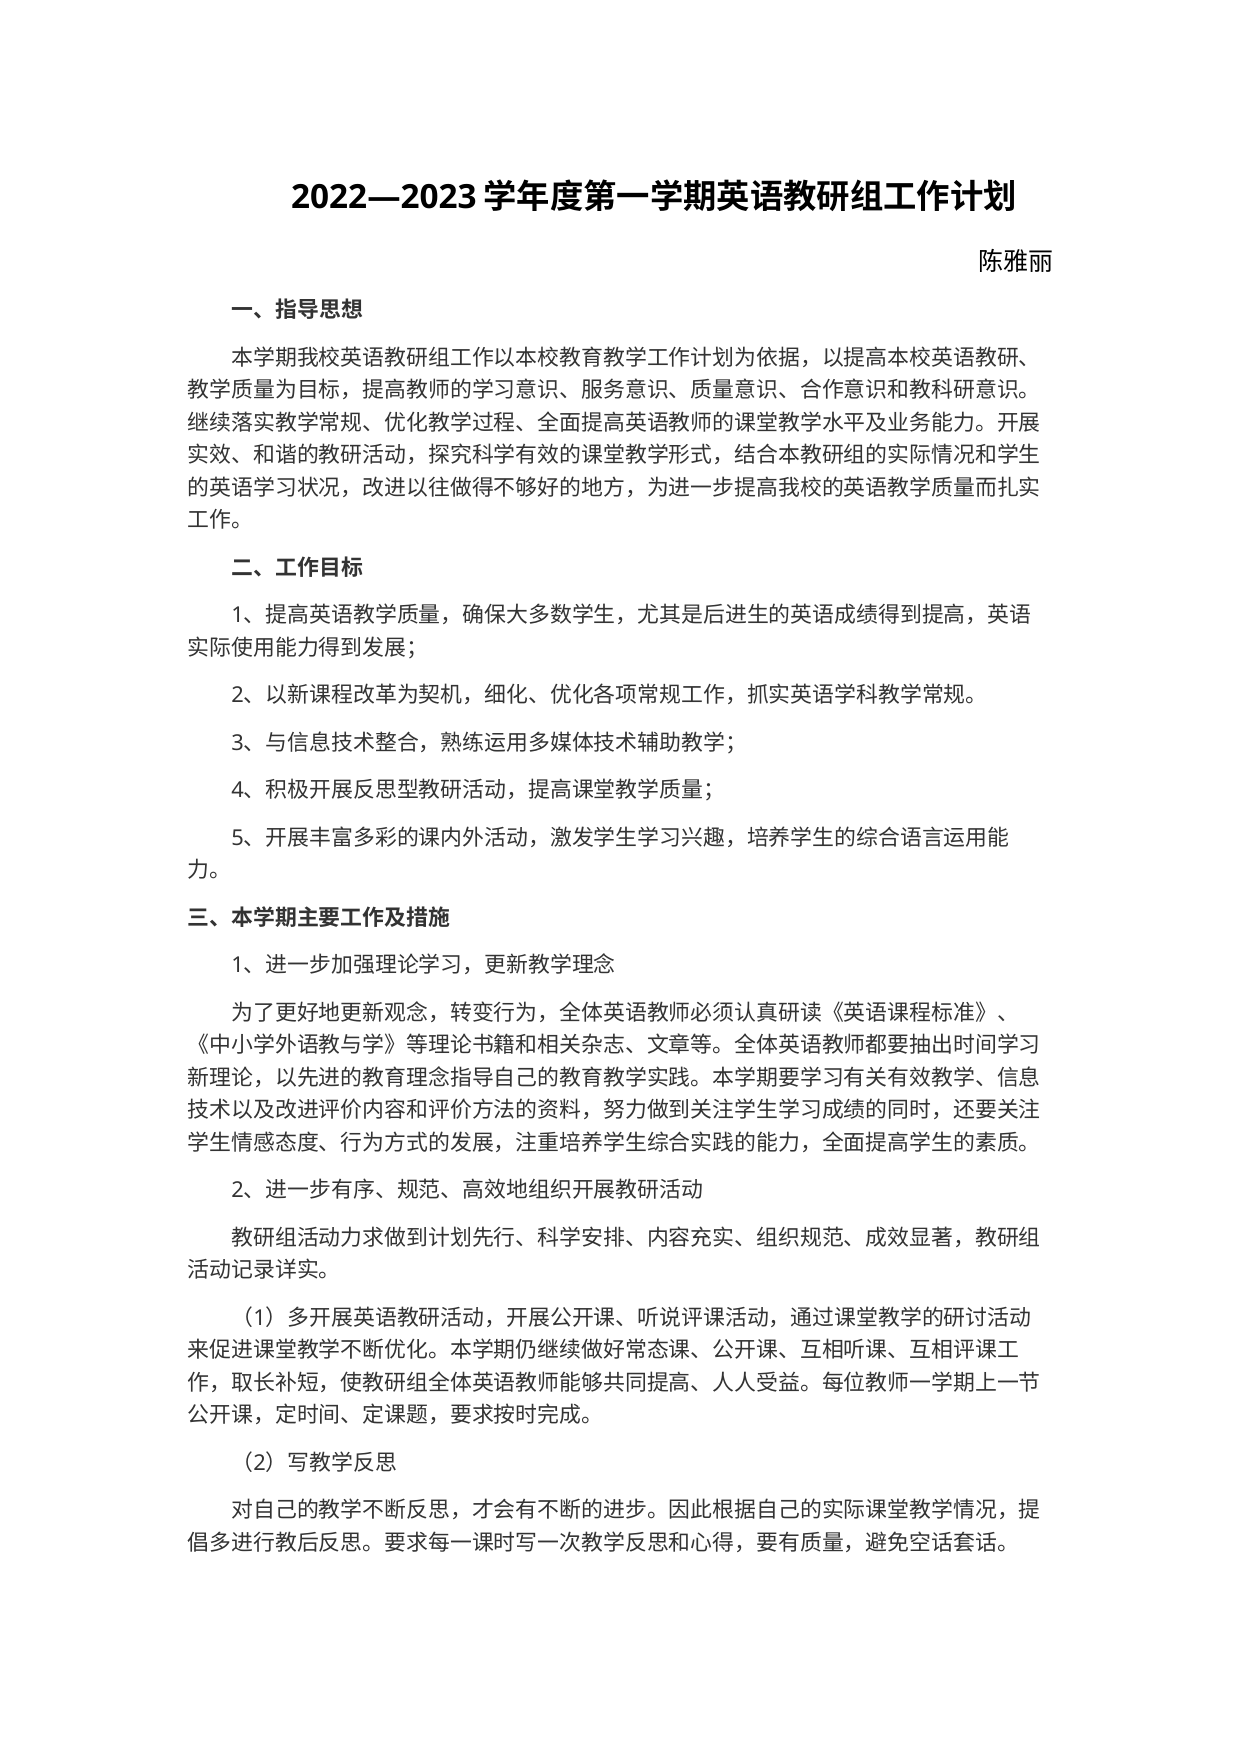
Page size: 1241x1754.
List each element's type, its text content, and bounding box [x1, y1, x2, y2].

text 1、进一步加强理论学习，更新教学理念 [187, 947, 1053, 979]
text 三、本学期主要工作及措施 [187, 899, 1053, 932]
text （1）多开展英语教研活动，开展公开课、听说评课活动，通过课堂教学的研讨活动来促进课堂教学不断优化。本学期仍继续做好常态课、公开课、互相听课、互相评课工作，取长补短，使教研组全体英语教师能够共同提高、人人受益。每位教师一学期上一节公开课，定时间、定课题，要求按时完成。 [187, 1299, 1053, 1429]
text 一、指导思想 [187, 292, 1053, 324]
text 对自己的教学不断反思，才会有不断的进步。因此根据自己的实际课堂教学情况，提倡多进行教后反思。要求每一课时写一次教学反思和心得，要有质量，避免空话套话。 [187, 1492, 1053, 1557]
text 5、开展丰富多彩的课内外活动，激发学生学习兴趣，培养学生的综合语言运用能力。 [187, 819, 1053, 884]
text （2）写教学反思 [187, 1444, 1053, 1477]
text 陈雅丽 [187, 227, 1053, 292]
text 2、以新课程改革为契机，细化、优化各项常规工作，抓实英语学科教学常规。 [187, 677, 1053, 709]
text 4、积极开展反思型教研活动，提高课堂教学质量； [187, 772, 1053, 804]
text 本学期我校英语教研组工作以本校教育教学工作计划为依据，以提高本校英语教研、教学质量为目标，提高教师的学习意识、服务意识、质量意识、合作意识和教科研意识。继续落实教学常规、优化教学过程、全面提高英语教师的课堂教学水平及业务能力。开展实效、和谐的教研活动，探究科学有效的课堂教学形式，结合本教研组的实际情况和学生的英语学习状况，改进以往做得不够好的地方，为进一步提高我校的英语教学质量而扎实工作。 [187, 339, 1053, 534]
text 1、提高英语教学质量，确保大多数学生，尤其是后进生的英语成绩得到提高，英语实际使用能力得到发展； [187, 597, 1053, 662]
text 为了更好地更新观念，转变行为，全体英语教师必须认真研读《英语课程标准》、《中小学外语教与学》等理论书籍和相关杂志、文章等。全体英语教师都要抽出时间学习新理论，以先进的教育理念指导自己的教育教学实践。本学期要学习有关有效教学、信息技术以及改进评价内容和评价方法的资料，努力做到关注学生学习成绩的同时，还要关注学生情感态度、行为方式的发展，注重培养学生综合实践的能力，全面提高学生的素质。 [187, 994, 1053, 1157]
text 2、进一步有序、规范、高效地组织开展教研活动 [187, 1172, 1053, 1204]
text 二、工作目标 [187, 549, 1053, 582]
text 3、与信息技术整合，熟练运用多媒体技术辅助教学； [187, 724, 1053, 757]
text 教研组活动力求做到计划先行、科学安排、内容充实、组织规范、成效显著，教研组活动记录详实。 [187, 1219, 1053, 1284]
text 2022—2023学年度第一学期英语教研组工作计划 [187, 162, 1053, 227]
